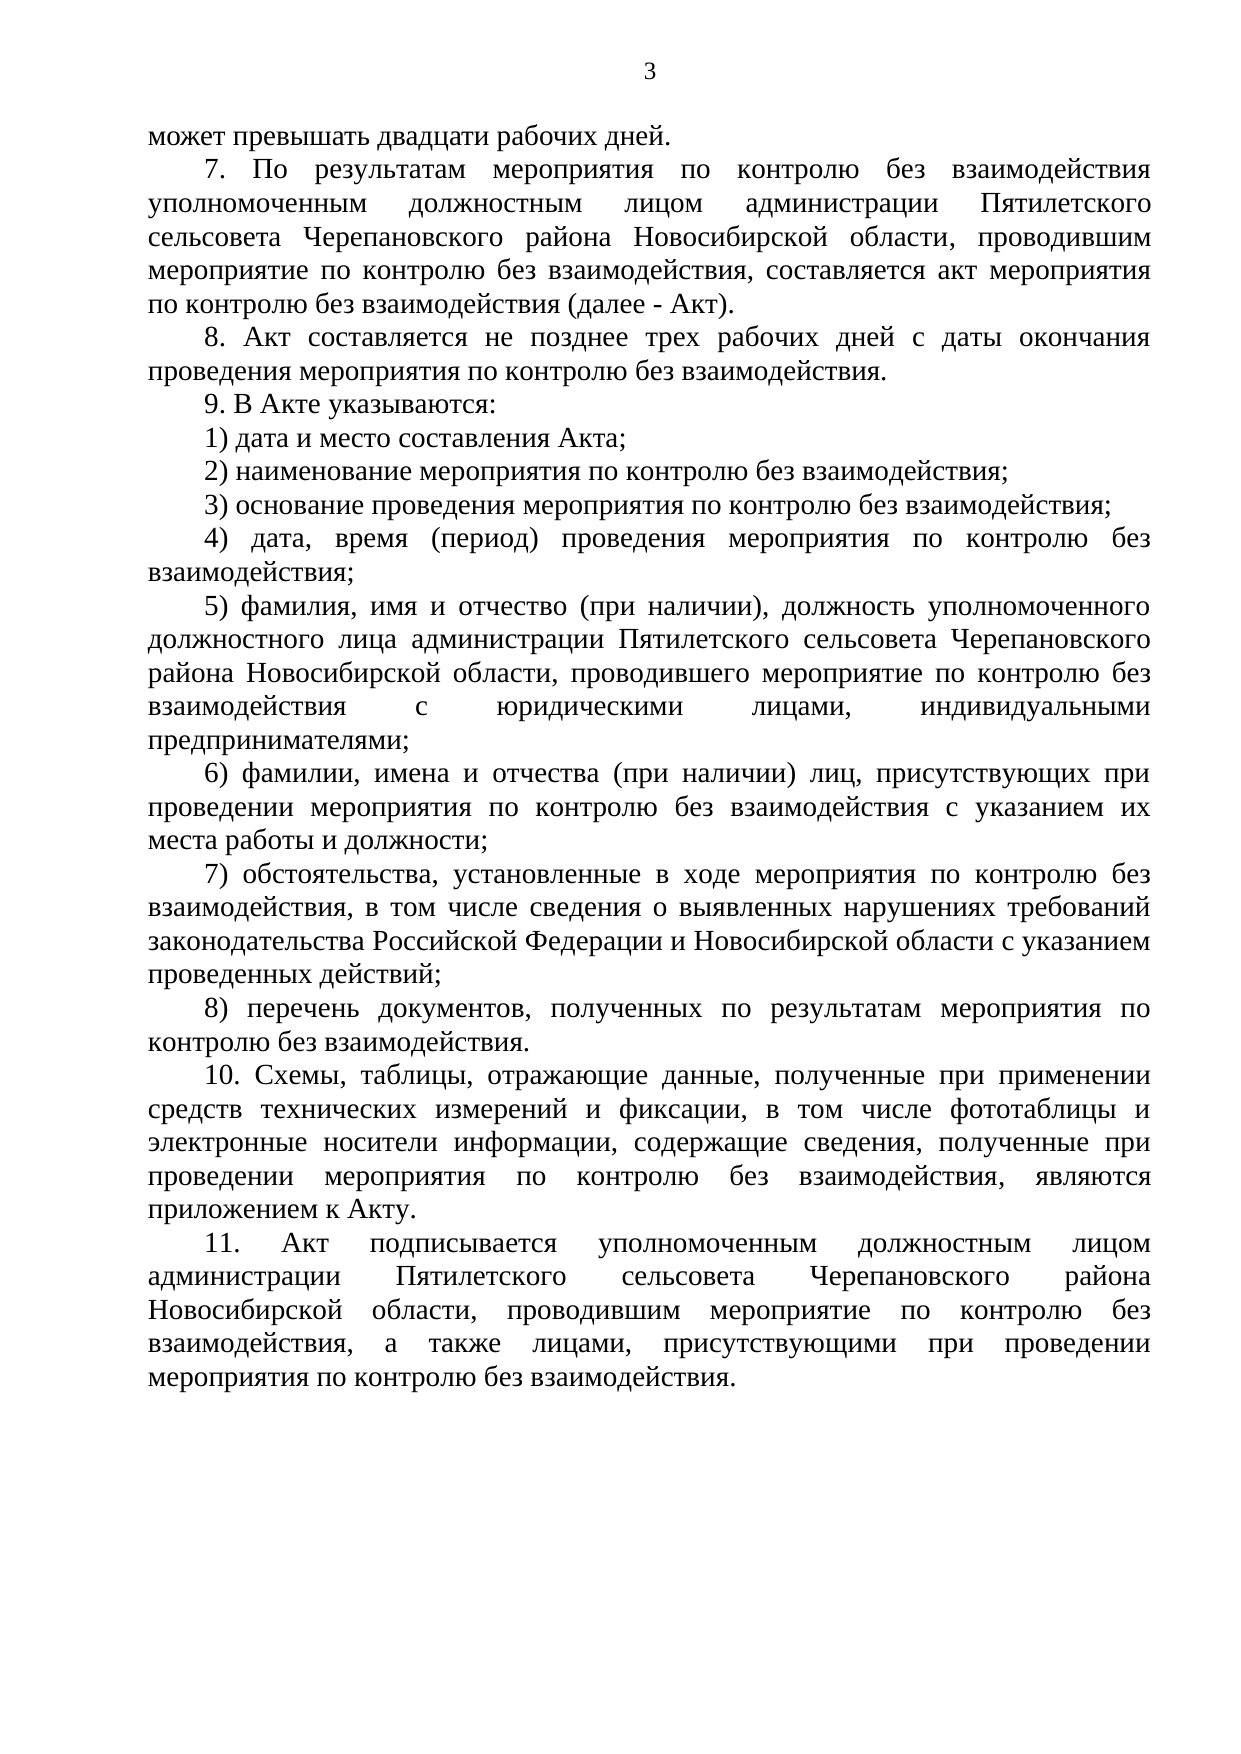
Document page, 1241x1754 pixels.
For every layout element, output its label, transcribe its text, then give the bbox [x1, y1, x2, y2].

text 1) дата и место составления Акта; [148, 420, 1152, 453]
text 3) основание проведения мероприятия по контролю без взаимодействия; [148, 487, 1152, 521]
text 4) дата, время (период) проведения мероприятия по контролю без взаимодействия; [148, 521, 1152, 588]
text 7) обстоятельства, установленные в ходе мероприятия по контролю без взаимодействия, в том числе сведения о выявленных нарушениях требований законодательства Российской Федерации и Новосибирской области с указанием проведенных действий; [148, 856, 1152, 990]
text 10. Схемы, таблицы, отражающие данные, полученные при применении средств технических измерений и фиксации, в том числе фототаблицы и электронные носители информации, содержащие сведения, полученные при проведении мероприятия по контролю без взаимодействия, являются приложением к Акту. [148, 1057, 1152, 1225]
text 8) перечень документов, полученных по результатам мероприятия по контролю без взаимодействия. [148, 990, 1152, 1057]
text 9. В Акте указываются: [148, 386, 1152, 420]
text 8. Акт составляется не позднее трех рабочих дней с даты окончания проведения мероприятия по контролю без взаимодействия. [148, 319, 1152, 386]
text 2) наименование мероприятия по контролю без взаимодействия; [148, 453, 1152, 487]
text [148, 118, 1152, 152]
text 6) фамилии, имена и отчества (при наличии) лиц, присутствующих при проведении мероприятия по контролю без взаимодействия с указанием их места работы и должности; [148, 755, 1152, 856]
text 5) фамилия, имя и отчество (при наличии), должность уполномоченного должностного лица администрации Пятилетского сельсовета Черепановского района Новосибирской области, проводившего мероприятие по контролю без взаимодействия с юридическими лицами, индивидуальными предпринимателями; [148, 588, 1152, 755]
text 7. По результатам мероприятия по контролю без взаимодействия уполномоченным должностным лицом администрации Пятилетского сельсовета Черепановского района Новосибирской области, проводившим мероприятие по контролю без взаимодействия, составляется акт мероприятия по контролю без взаимодействия (далее - Акт). [148, 152, 1152, 319]
text 11. Акт подписывается уполномоченным должностным лицом администрации Пятилетского сельсовета Черепановского района Новосибирской области, проводившим мероприятие по контролю без взаимодействия, а также лицами, присутствующими при проведении мероприятия по контролю без взаимодействия. [148, 1225, 1152, 1393]
